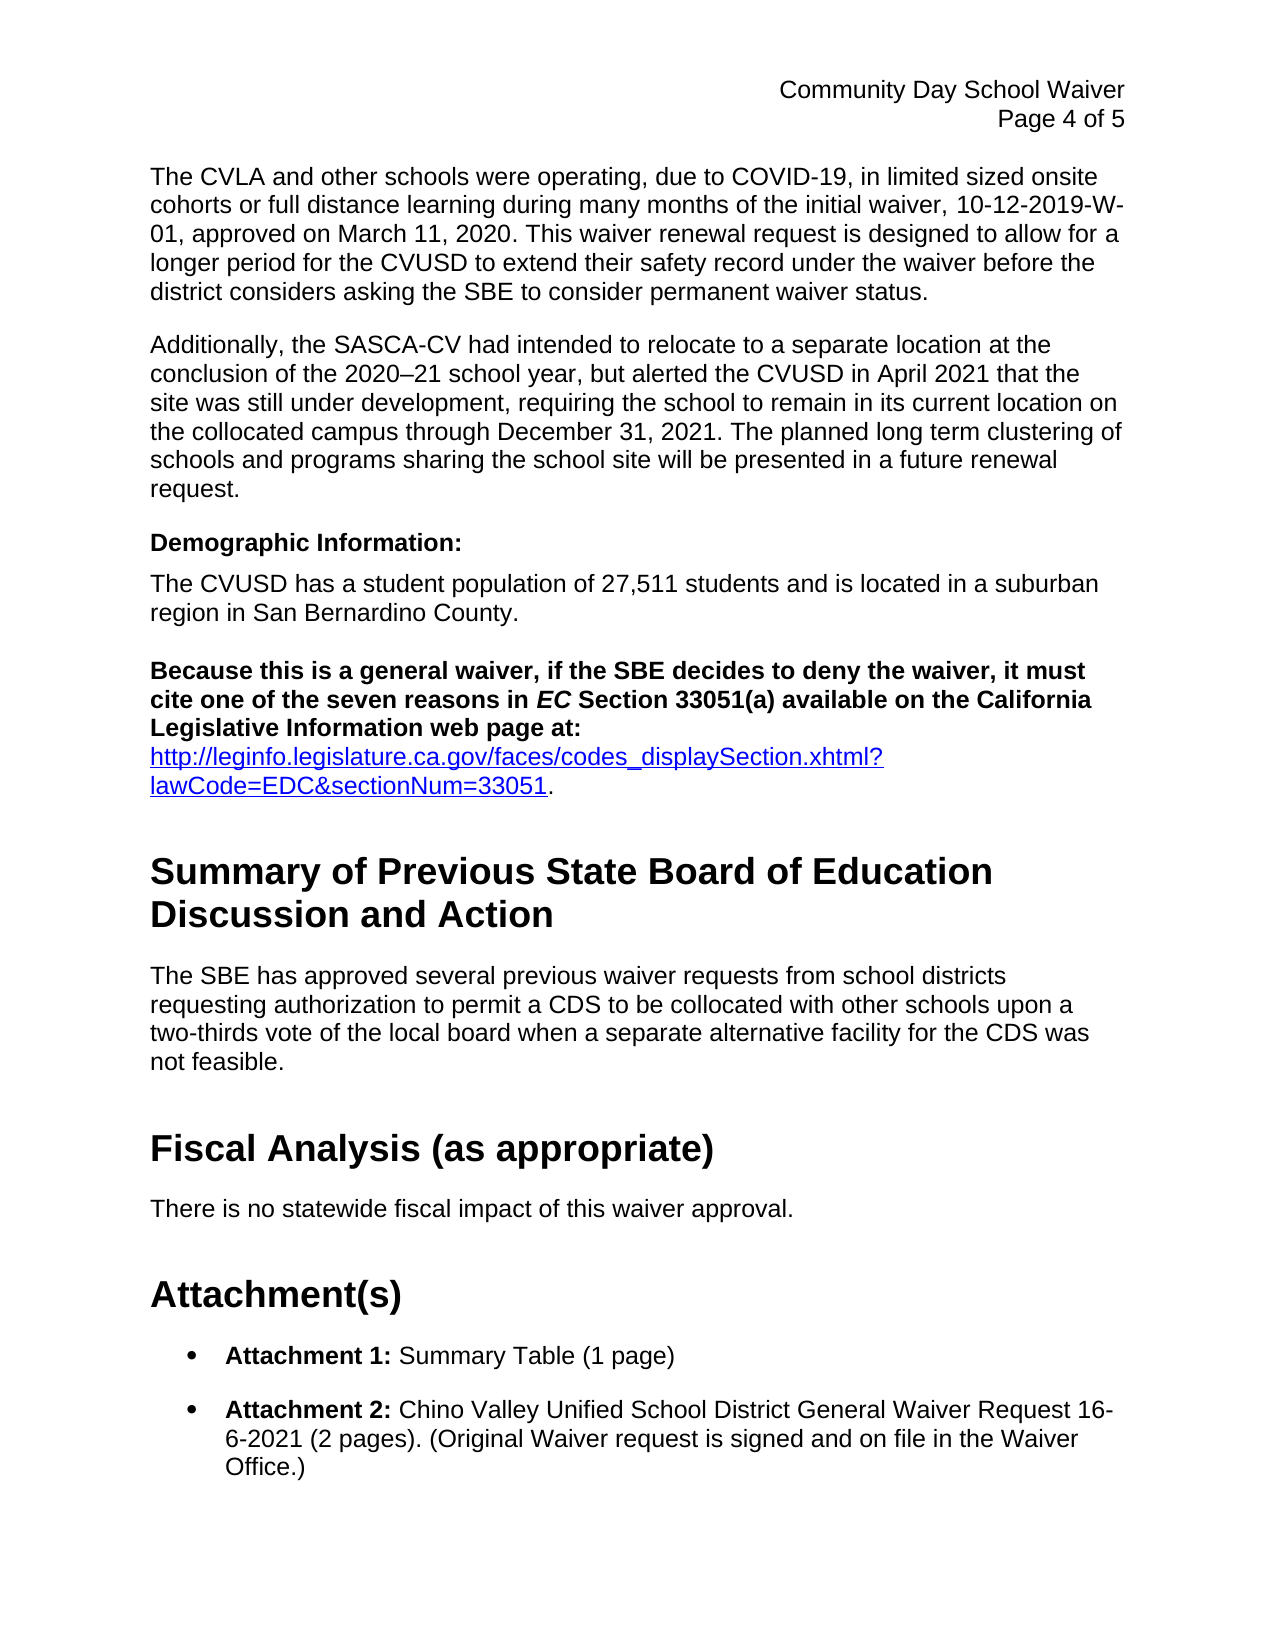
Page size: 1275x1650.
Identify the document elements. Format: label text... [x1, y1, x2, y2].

text The SBE has approved several previous waiver requests from school districts requesting authorization to permit a CDS to be collocated with other schools upon a two-thirds vote of the local board when a separate alternative facility for the CDS was not feasible. [150, 961, 1125, 1076]
subtitle Demographic Information: [150, 528, 1125, 557]
subtitle Summary of Previous State Board of Education Discussion and Action [150, 849, 1125, 936]
text There is no statewide fiscal impact of this waiver approval. [150, 1194, 1125, 1223]
text Additionally, the SASCA-CV had intended to relocate to a separate location at the conclusion of the 2020–21 school year, but alerted the CVUSD in April 2021 that the site was still under development, requiring the school to remain in its current location on the collocated campus through December 31, 2021. The planned long term clustering of schools and programs sharing the school site will be presented in a future renewal request. [150, 330, 1125, 503]
list Attachment 2: Chino Valley Unified School District General Waiver Request 16-6-2021 (2 pages). (Original Waiver request is signed and on file in the Waiver Office.) [187, 1395, 1125, 1481]
text Because this is a general waiver, if the SBE decides to deny the waiver, it must cite one of the seven reasons in EC Section 33051(a) available on the California Legislative Information web page at: http://leginfo.legislature.ca.gov/faces/codes_displaySection.xhtml?lawCode=EDC&sectionNum=33051. [150, 656, 1125, 799]
text The CVLA and other schools were operating, due to COVID-19, in limited sized onsite cohorts or full distance learning during many months of the initial waiver, 10-12-2019-W-01, approved on March 11, 2020. This waiver renewal request is designed to allow for a longer period for the CVUSD to extend their safety record under the waiver before the district considers asking the SBE to consider permanent waiver status. [150, 162, 1125, 305]
subtitle Fiscal Analysis (as appropriate) [150, 1126, 1125, 1169]
subtitle Attachment(s) [150, 1273, 1125, 1316]
list Attachment 1: Summary Table (1 page) [187, 1341, 1125, 1370]
text The CVUSD has a student population of 27,511 students and is located in a suburban region in San Bernardino County. [150, 569, 1125, 627]
